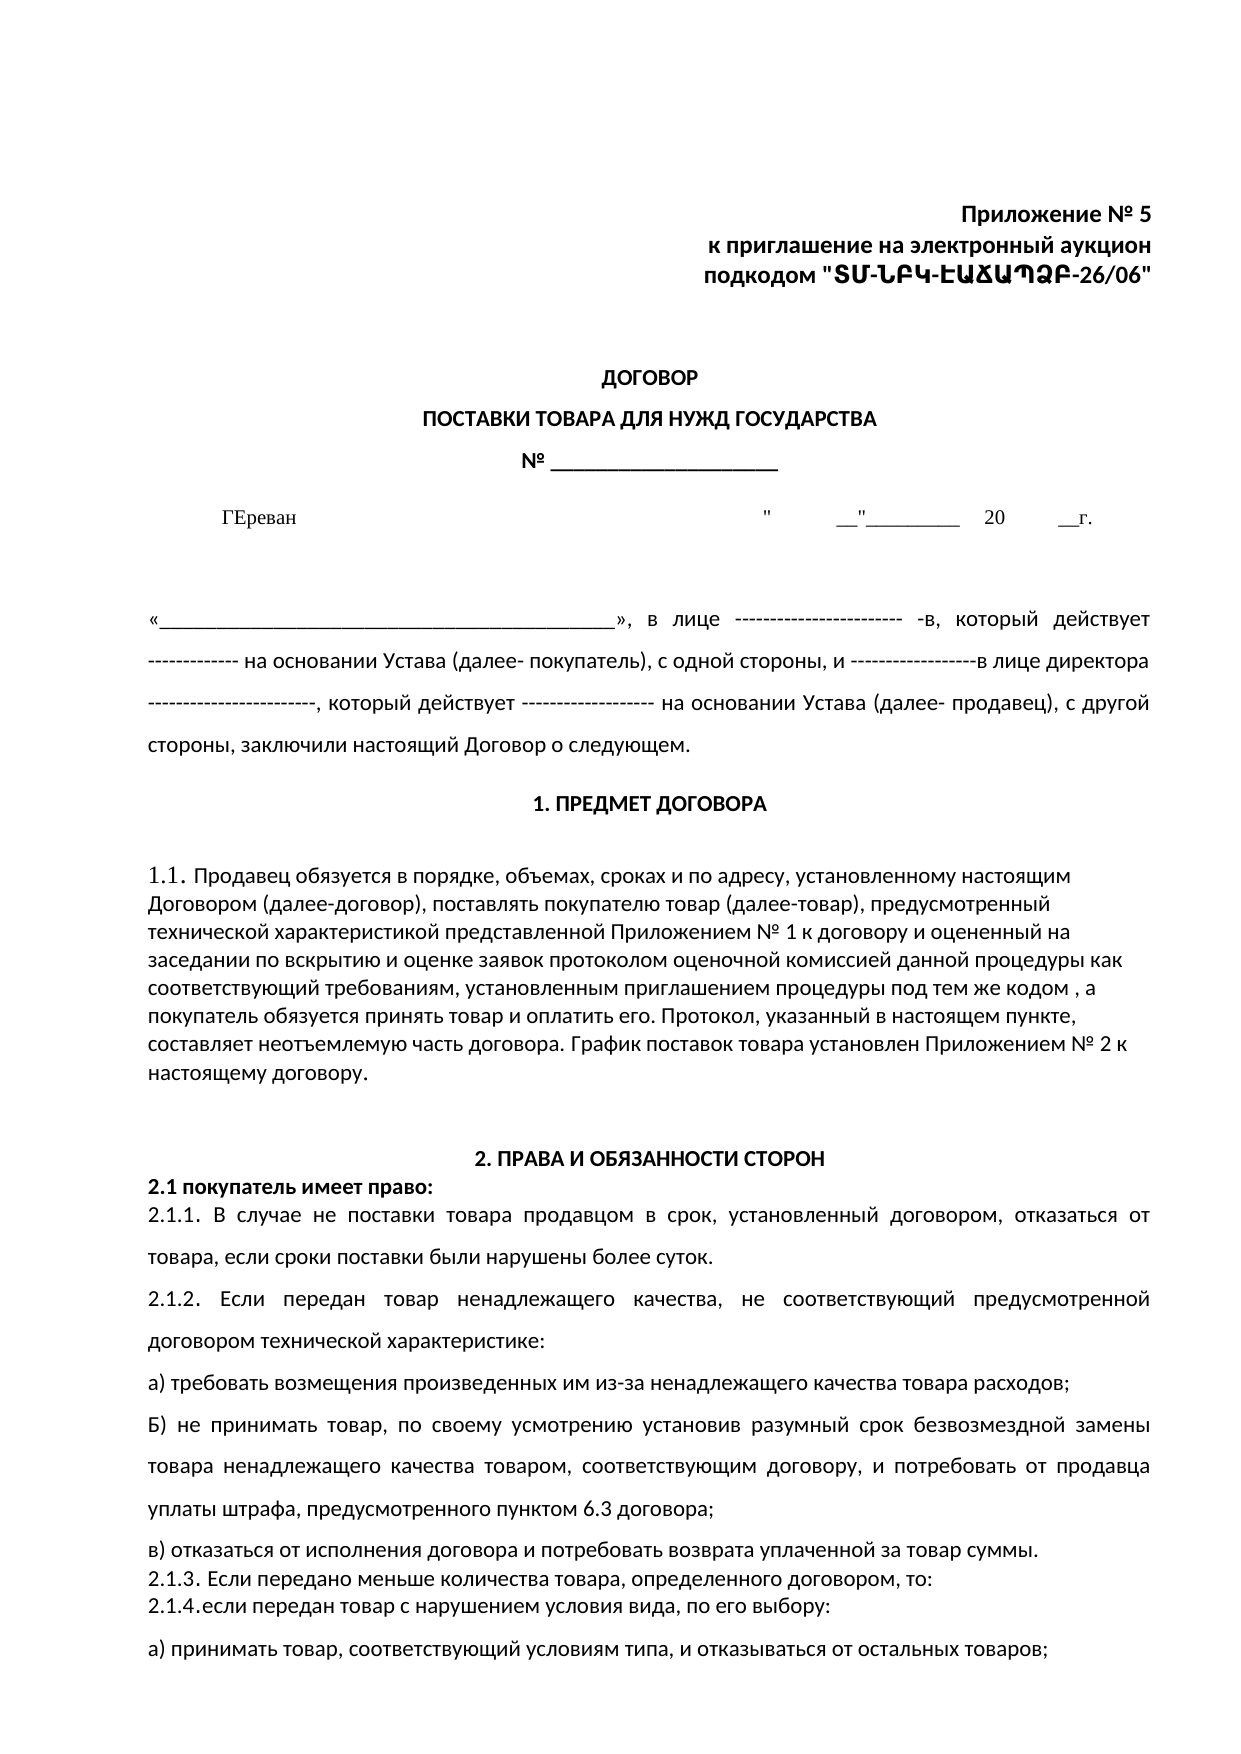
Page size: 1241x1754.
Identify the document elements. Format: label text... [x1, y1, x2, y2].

text «________________________________________», в лице ------------------------ -в, который действует ------------- на основании Устава (далее- покупатель), с одной стороны, и ------------------в лице директора ------------------------, который действует ------------------- на основании Устава (далее- продавец), с другой стороны, заключили настоящий Договор о следующем. [148, 604, 1152, 758]
text подкодом "ՏՄ-ՆԲԿ-ԷԱՃԱՊՁԲ-26/06" [177, 259, 1152, 290]
text ПОСТАВКИ ТОВАРА ДЛЯ НУЖД ГОСУДАРСТВА [148, 404, 1152, 433]
text 2.1 покупатель имеет право: [148, 1172, 1152, 1200]
text 2.1.3․ Если передано меньше количества товара, определенного договором, то: [148, 1564, 1152, 1592]
text в) отказаться от исполнения договора и потребовать возврата уплаченной за товар суммы. [148, 1536, 1152, 1564]
text Приложение № 5 [148, 198, 1152, 229]
text 1. ПРЕДМЕТ ДОГОВОРА [148, 789, 1152, 817]
text к приглашение на электронный аукцион [177, 229, 1152, 259]
table_header ГЕреван [136, 505, 620, 546]
text 1.1․ Продавец обязуется в порядке, объемах, сроках и по адресу, установленному настоящим Договором (далее-договор), поставлять покупателю товар (далее-товар), предусмотренный технической характеристикой представленной Приложением № 1 к договору и оцененный на заседании по вскрытию и оценке заявок протоколом оценочной комиссией данной процедуры как соответствующий требованиям, установленным приглашением процедуры под тем же кодом , а покупатель обязуется принять товар и оплатить его. Протокол, указанный в настоящем пункте, составляет неотъемлемую часть договора. График поставок товара установлен Приложением № 2 к настоящему договору. [148, 860, 1152, 1087]
text ДОГОВОР [148, 363, 1152, 391]
list а) принимать товар, соответствующий условиям типа, и отказываться от остальных товаров; [148, 1634, 1152, 1662]
list а) требовать возмещения произведенных им из-за ненадлежащего качества товара расходов; [148, 1368, 1152, 1396]
list 2. ПРАВА И ОБЯЗАННОСТИ СТОРОН [148, 1144, 1152, 1172]
table_header " __"_________ 20 __г. [620, 505, 1104, 546]
list 2.1.1․ В случае не поставки товара продавцом в срок, установленный договором, отказаться от товара, если сроки поставки были нарушены более суток. [148, 1200, 1152, 1270]
text № ____________________ [148, 447, 1152, 474]
list 2.1.2․ Если передан товар ненадлежащего качества, не соответствующий предусмотренной договором технической характеристике: [148, 1284, 1152, 1354]
list Б) не принимать товар, по своему усмотрению установив разумный срок безвозмездной замены товара ненадлежащего качества товаром, соответствующим договору, и потребовать от продавца уплаты штрафа, предусмотренного пунктом 6.3 договора; [148, 1410, 1152, 1522]
list 2.1.4․если передан товар с нарушением условия вида, по его выбору: [148, 1592, 1152, 1620]
